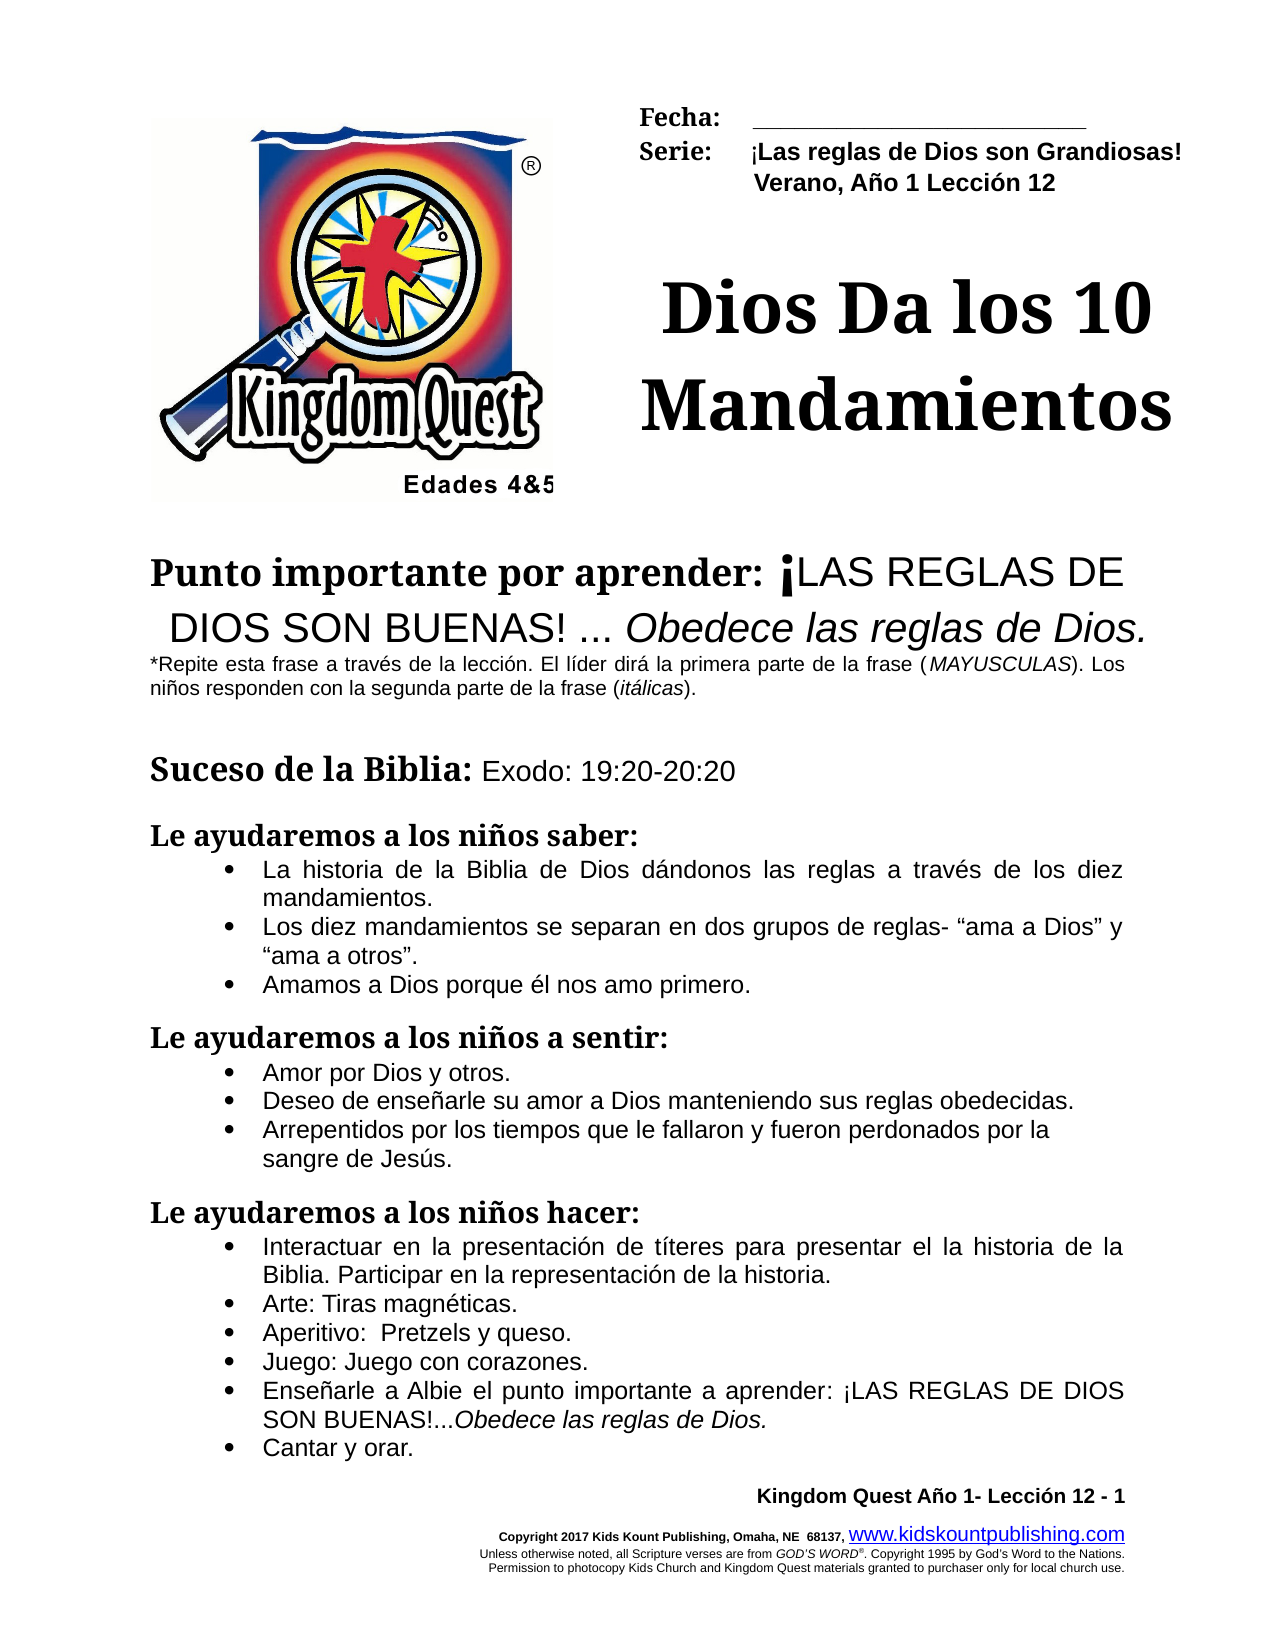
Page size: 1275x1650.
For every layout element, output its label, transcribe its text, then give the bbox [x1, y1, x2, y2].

subtitle Le ayudaremos a los niños a sentir: [150, 1018, 1125, 1057]
list Deseo de enseñarle su amor a Dios manteniendo sus reglas obedecidas. [225, 1086, 1125, 1115]
picture [150, 118, 554, 500]
list Aperitivo: Pretzels y queso. [225, 1318, 1125, 1347]
list Amamos a Dios porque él nos amo primero. [225, 970, 1125, 999]
list Los diez mandamientos se separan en dos grupos de reglas- “ama a Dios” y “ama a otros”. [225, 912, 1125, 970]
list Enseñarle a Albie el punto importante a aprender: ¡LAS REGLAS DE DIOS SON BUENAS!...Obedece las reglas de Dios. [225, 1376, 1125, 1433]
list La historia de la Biblia de Dios dándonos las reglas a través de los diez mandamientos. [225, 854, 1125, 912]
list Arrepentidos por los tiempos que le fallaron y fueron perdonados por la sangre de Jesús. [225, 1115, 1125, 1173]
list Juego: Juego con corazones. [225, 1347, 1125, 1376]
list Arte: Tiras magnéticas. [225, 1289, 1125, 1318]
list Cantar y orar. [225, 1433, 1125, 1462]
subtitle Punto importante por aprender: ¡LAS REGLAS DE DIOS SON BUENAS! ... Obedece las reglas de Dios. [150, 524, 1162, 652]
subtitle Le ayudaremos a los niños saber: [150, 815, 1125, 854]
subtitle Suceso de la Biblia: Exodo: 19:20-20:20 [150, 746, 1125, 791]
list Amor por Dios y otros. [225, 1057, 1125, 1086]
subtitle Le ayudaremos a los niños hacer: [150, 1192, 1125, 1232]
list *Repite esta frase a través de la lección. El líder dirá la primera parte de la frase (MAYUSCULAS). Los niños responden con la segunda parte de la frase (itálicas). [150, 652, 1125, 699]
list Interactuar en la presentación de títeres para presentar el la historia de la Biblia. Participar en la representación de la historia. [225, 1232, 1125, 1289]
